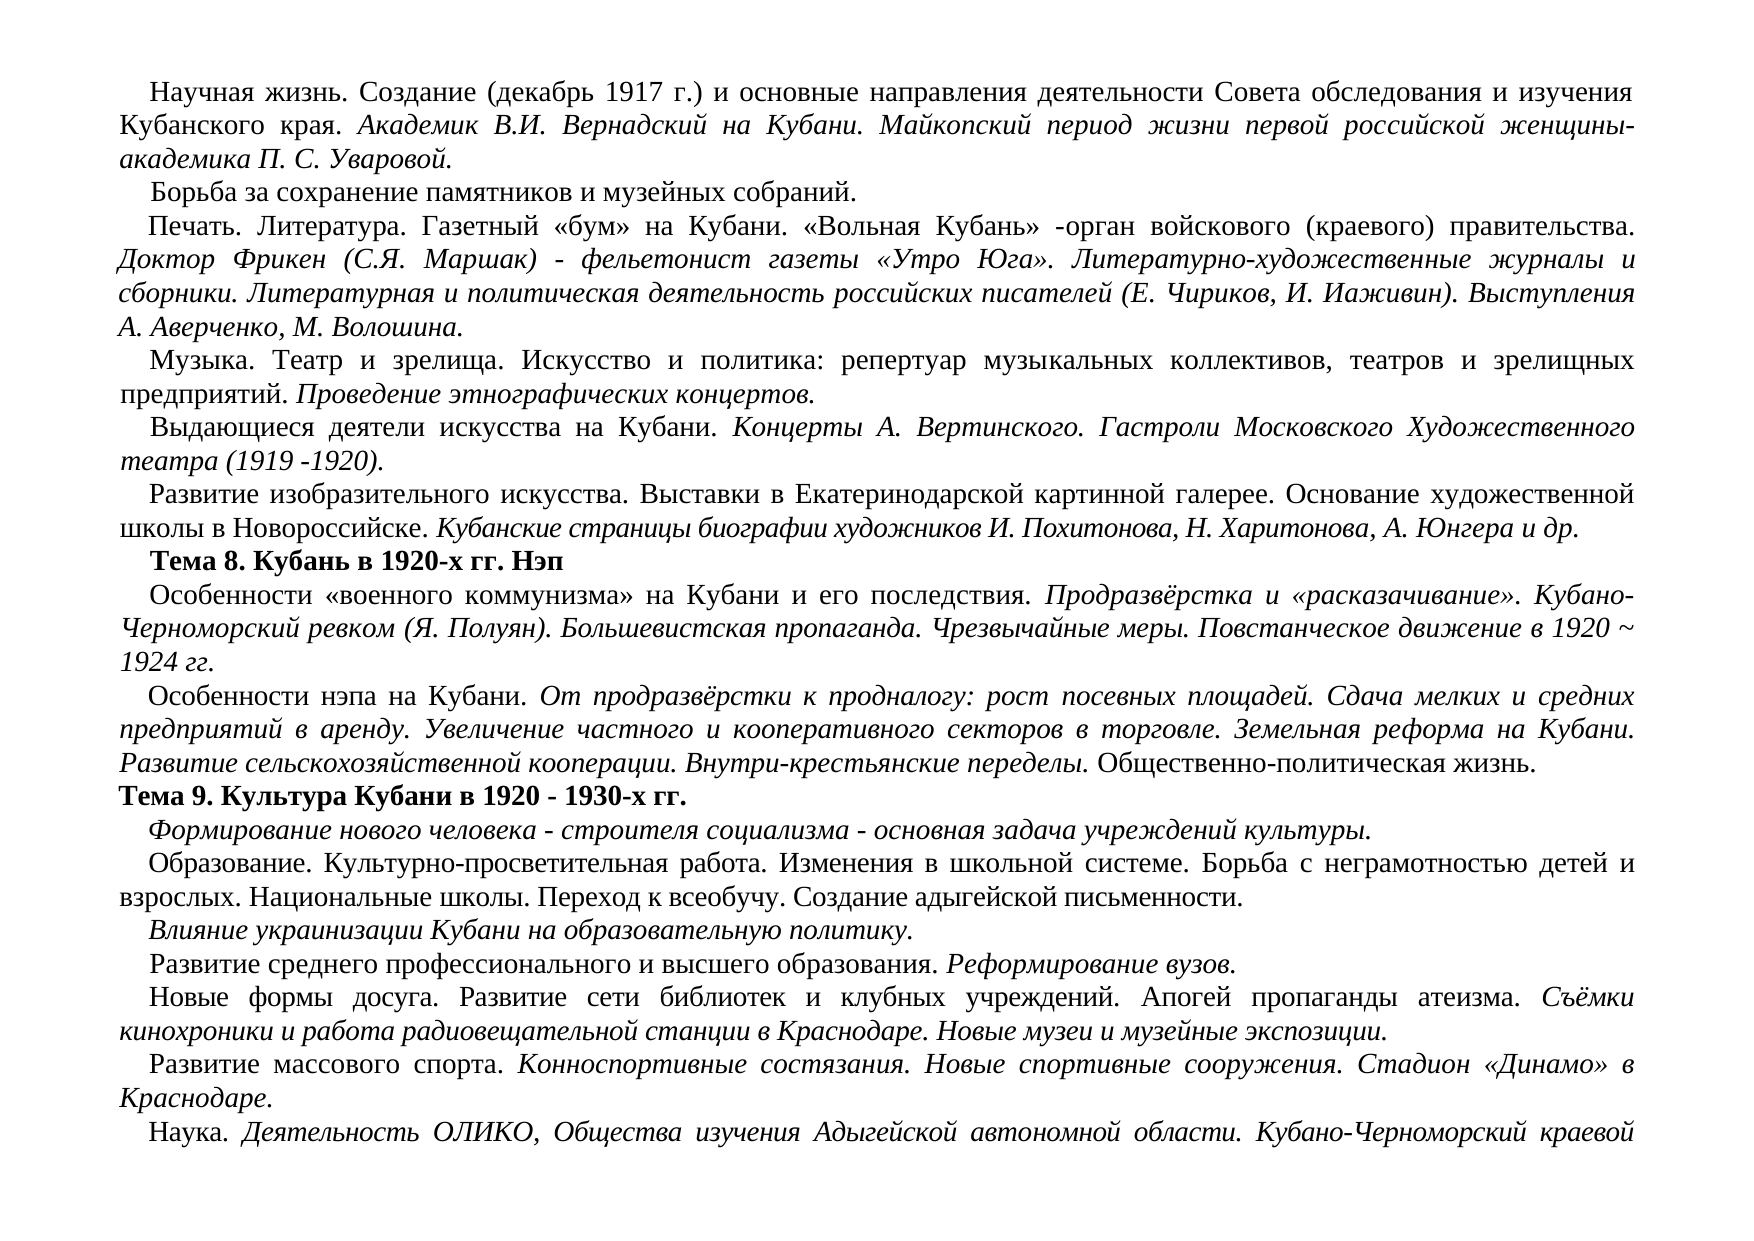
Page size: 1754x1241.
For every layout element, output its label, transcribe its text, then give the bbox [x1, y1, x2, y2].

text Особенности нэпа на Кубани. От продразвёрстки к продналогу: рост посевных площадей. Сдача мелких и средних предприятий в аренду. Увеличение частного и кооперативного секторов в торговле. Земельная реформа на Кубани. Развитие сельскохозяйственной кооперации. Внутри-крестьянские переделы. Общественно-политическая жизнь. [119, 678, 1635, 778]
text Печать. Литература. Газетный «бум» на Кубани. «Вольная Кубань» -орган войскового (краевого) правительства. Доктор Фрикен (С.Я. Маршак) - фельетонист газеты «Утро Юга». Литературно-художественные журналы и сборники. Литературная и политическая деятельность российских писателей (Е. Чириков, И. Иаживин). Выступления А. Аверченко, М. Волошина. [118, 208, 1636, 342]
text Образование. Культурно-просветительная работа. Изменения в школьной системе. Борьба с неграмотностью детей и взрослых. Национальные школы. Переход к всеобучу. Создание адыгейской письменности. [119, 845, 1635, 912]
text Новые формы досуга. Развитие сети библиотек и клубных учреждений. Апогей пропаганды атеизма. Съёмки кинохроники и работа радиовещательной станции в Краснодаре. Новые музеи и музейные экспозиции. [119, 979, 1634, 1047]
text Научная жизнь. Создание (декабрь 1917 г.) и основные направления деятельности Совета обследования и изучения Кубанского края. Академик В.И. Вернадский на Кубани. Майкопский период жизни первой российской женщины-академика П. С. Уваровой. [119, 74, 1635, 174]
text Развитие изобразительного искусства. Выставки в Екатеринодарской картинной галерее. Основание художественной школы в Новороссийске. Кубанские страницы биографии художников И. Похитонова, Н. Харитонова, А. Юнгера и др. [119, 476, 1635, 543]
text Развитие среднего профессионального и высшего образования. Реформирование вузов. [119, 946, 1635, 979]
text Музыка. Театр и зрелища. Искусство и политика: репертуар музыкальных коллективов, театров и зрелищных предприятий. Проведение этнографических концертов. [120, 342, 1635, 409]
text Формирование нового человека - строителя социализма - основная задача учреждений культуры. [119, 812, 1635, 845]
text Борьба за сохранение памятников и музейных собраний. [150, 174, 1636, 208]
text Влияние украинизации Кубани на образовательную политику. [148, 912, 1636, 946]
text Тема 8. Кубань в 1920-х гг. Нэп [149, 543, 1636, 577]
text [119, 1114, 1634, 1148]
text Выдающиеся деятели искусства на Кубани. Концерты А. Вертинского. Гастроли Московского Художественного театра (1919 -1920). [120, 409, 1635, 476]
text Развитие массового спорта. Конноспортивные состязания. Новые спортивные сооружения. Стадион «Динамо» в Краснодаре. [119, 1047, 1635, 1114]
text Тема 9. Культура Кубани в 1920 - 1930-х гг. [118, 778, 1636, 812]
text Особенности «военного коммунизма» на Кубани и его последствия. Продразвёрстка и «расказачивание». Кубано-Черноморский ревком (Я. Полуян). Большевистская пропаганда. Чрезвычайные меры. Повстанческое движение в 1920 ~ 1924 гг. [119, 577, 1635, 678]
